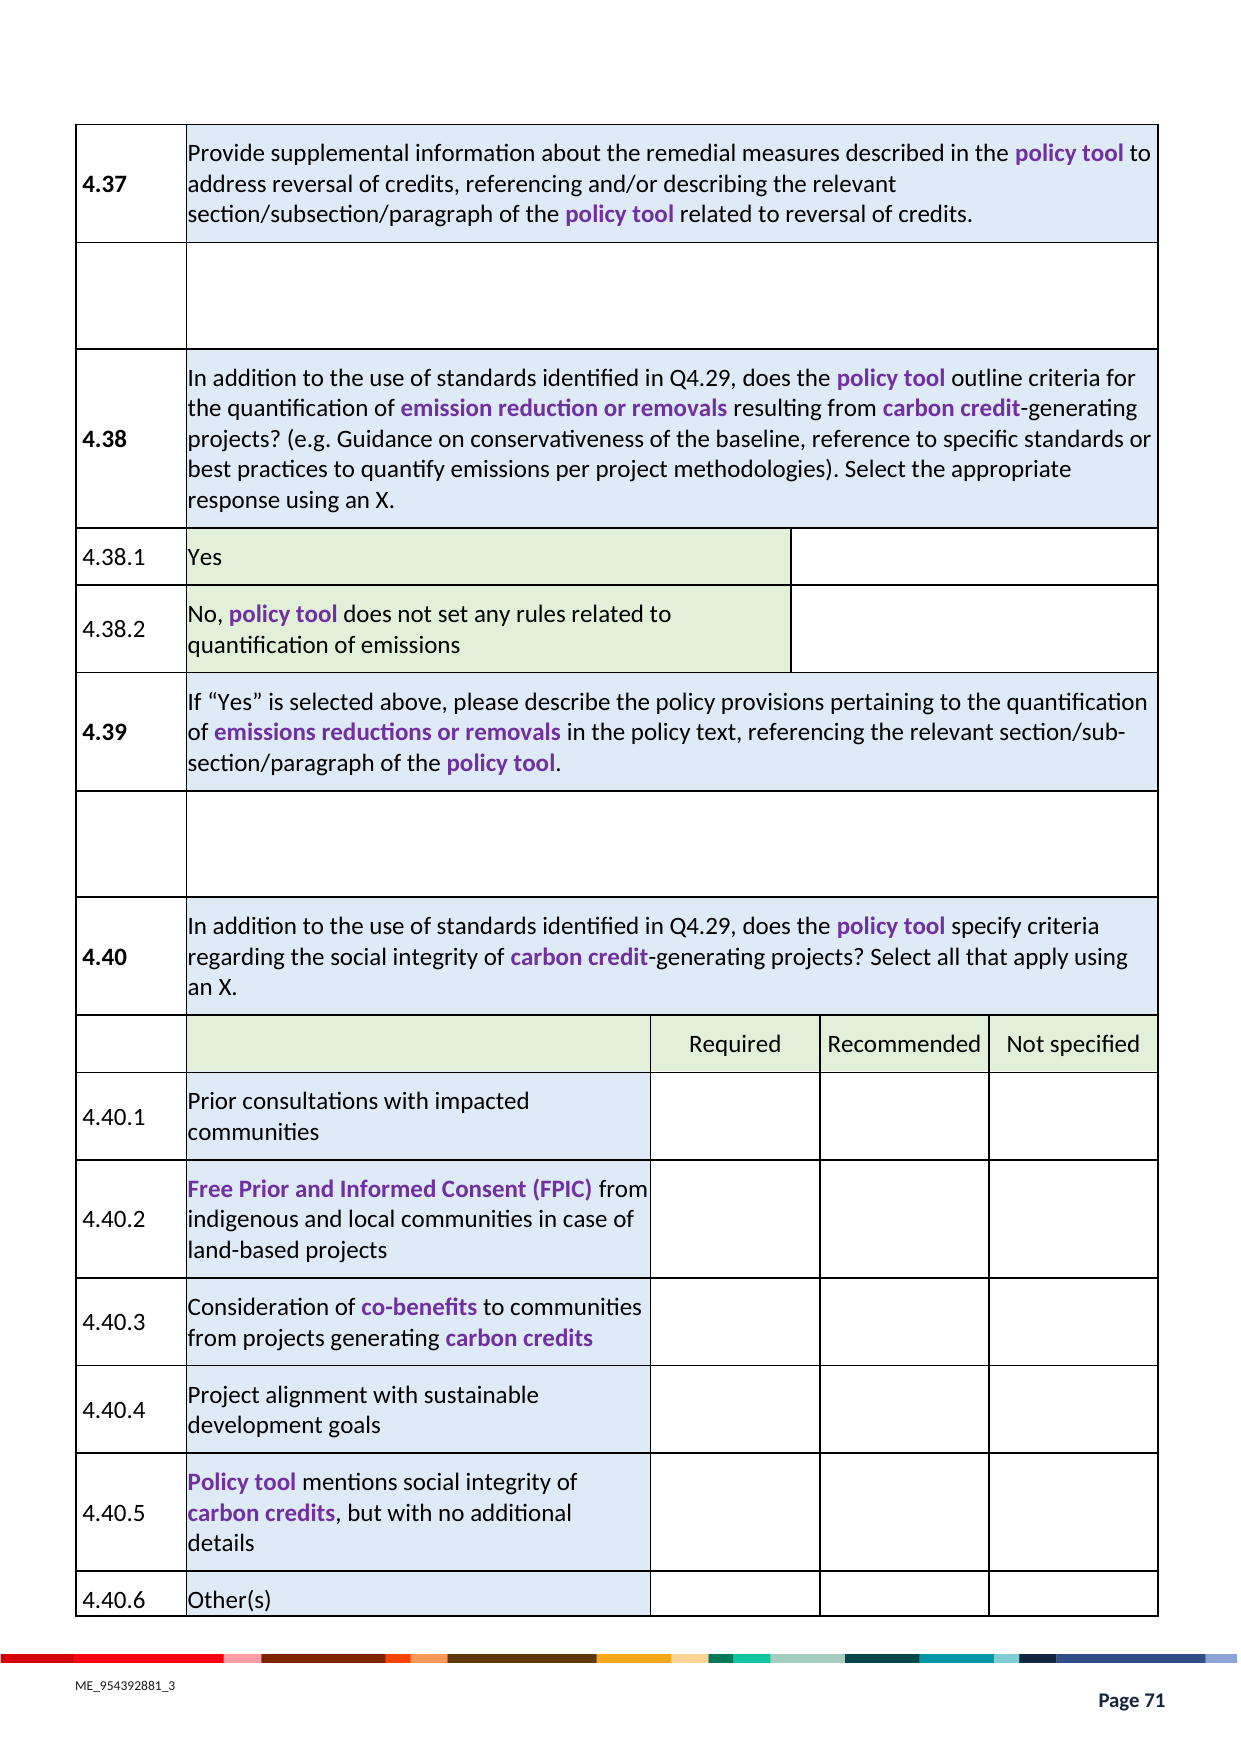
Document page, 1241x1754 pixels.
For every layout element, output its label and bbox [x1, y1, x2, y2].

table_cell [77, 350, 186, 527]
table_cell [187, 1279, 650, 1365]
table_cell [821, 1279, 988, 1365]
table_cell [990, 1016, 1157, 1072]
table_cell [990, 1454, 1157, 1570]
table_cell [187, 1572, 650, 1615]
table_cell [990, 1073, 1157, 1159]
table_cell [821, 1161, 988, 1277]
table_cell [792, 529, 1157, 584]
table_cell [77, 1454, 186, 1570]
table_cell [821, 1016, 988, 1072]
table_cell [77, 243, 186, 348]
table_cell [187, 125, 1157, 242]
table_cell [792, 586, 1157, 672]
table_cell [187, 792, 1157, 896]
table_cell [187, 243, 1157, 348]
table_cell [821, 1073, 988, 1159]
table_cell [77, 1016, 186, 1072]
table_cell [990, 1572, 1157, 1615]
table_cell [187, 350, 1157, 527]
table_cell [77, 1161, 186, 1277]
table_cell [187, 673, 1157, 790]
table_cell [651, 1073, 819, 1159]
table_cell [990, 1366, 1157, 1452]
picture [0, 1654, 1236, 1663]
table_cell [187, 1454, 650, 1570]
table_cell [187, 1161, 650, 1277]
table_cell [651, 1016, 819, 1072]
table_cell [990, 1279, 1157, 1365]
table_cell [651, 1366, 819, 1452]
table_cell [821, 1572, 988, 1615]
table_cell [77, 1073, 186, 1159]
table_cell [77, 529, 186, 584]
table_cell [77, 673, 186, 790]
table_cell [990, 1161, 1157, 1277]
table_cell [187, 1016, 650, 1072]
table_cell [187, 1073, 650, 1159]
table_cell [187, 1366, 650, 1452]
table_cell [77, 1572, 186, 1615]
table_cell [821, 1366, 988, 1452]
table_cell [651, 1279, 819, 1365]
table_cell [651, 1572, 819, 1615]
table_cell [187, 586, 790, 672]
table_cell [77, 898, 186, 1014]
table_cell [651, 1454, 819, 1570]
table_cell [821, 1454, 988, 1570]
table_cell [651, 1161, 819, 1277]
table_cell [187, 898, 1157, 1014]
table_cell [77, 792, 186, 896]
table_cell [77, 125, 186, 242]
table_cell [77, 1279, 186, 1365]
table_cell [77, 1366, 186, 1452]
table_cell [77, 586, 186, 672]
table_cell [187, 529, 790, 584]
